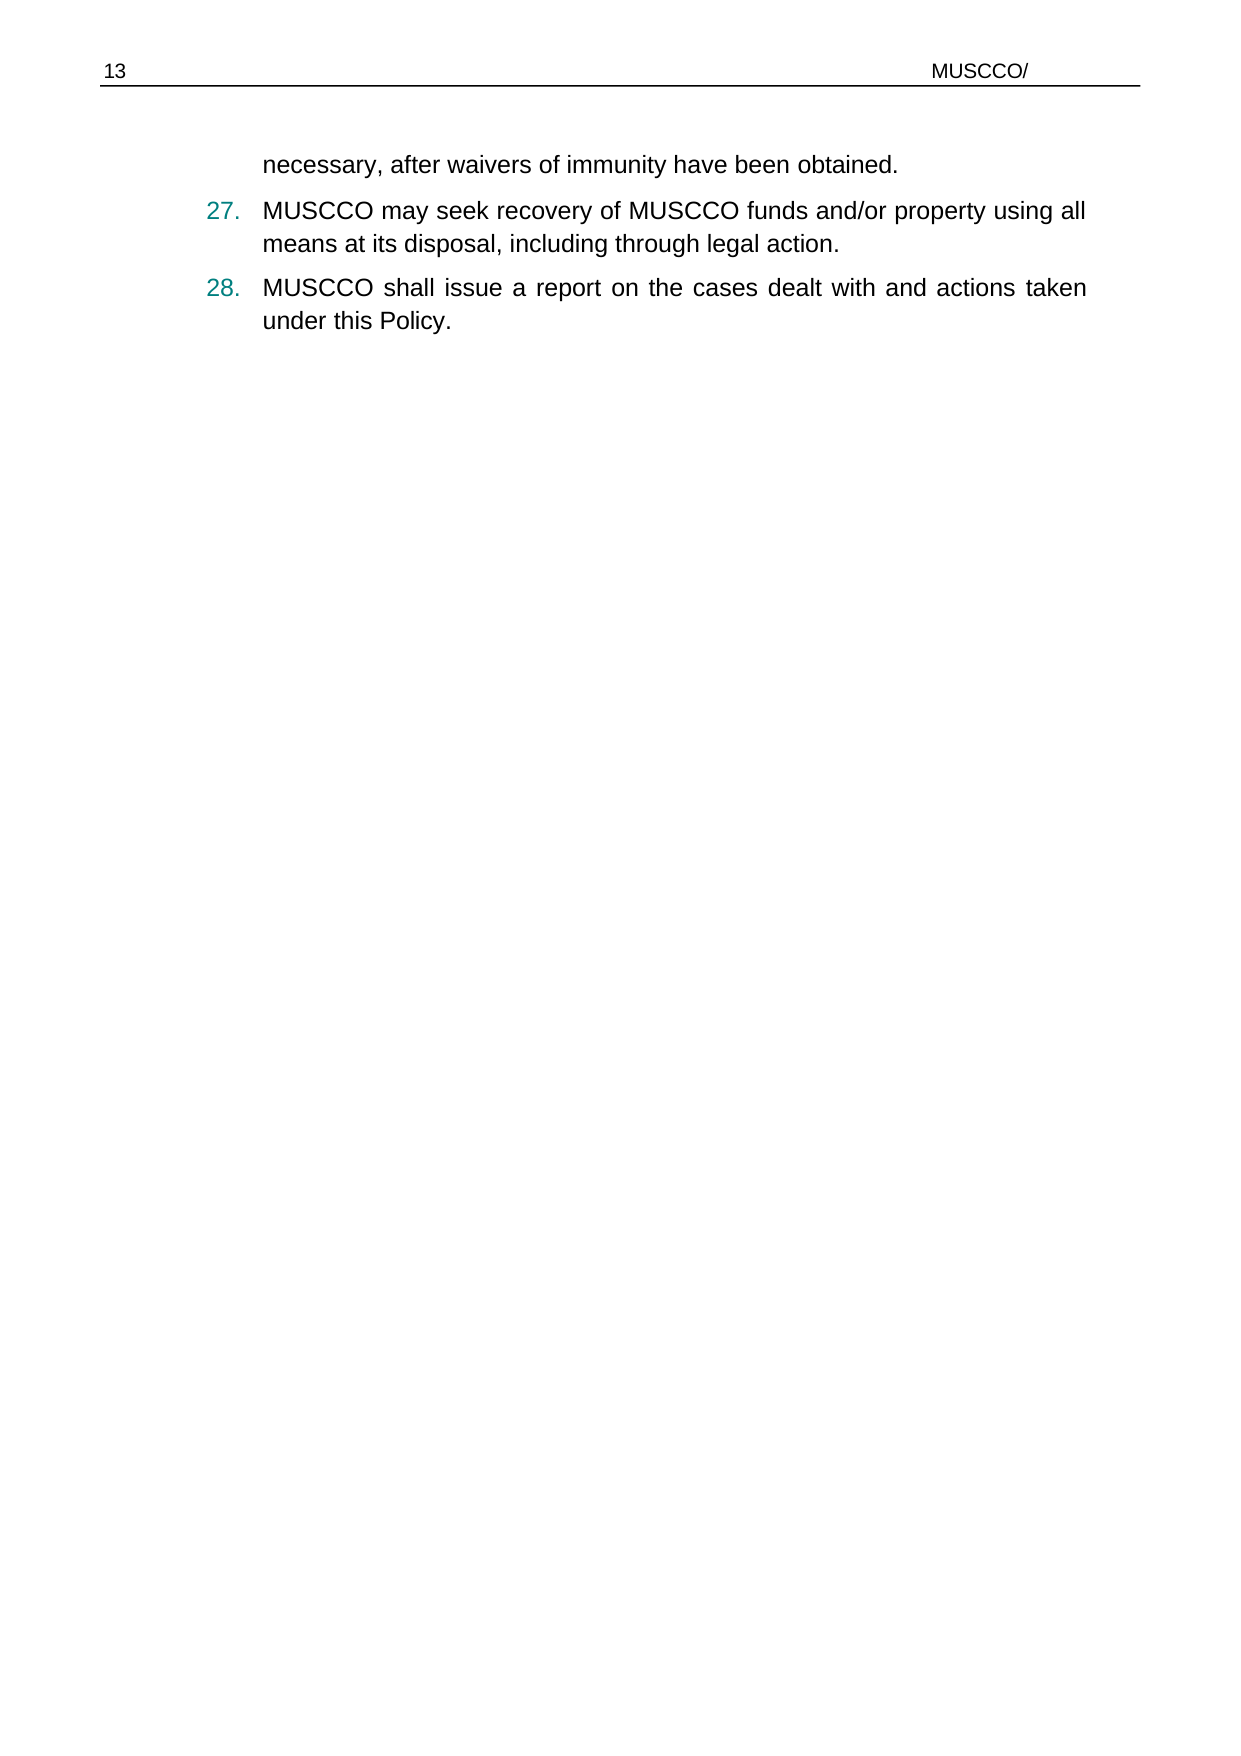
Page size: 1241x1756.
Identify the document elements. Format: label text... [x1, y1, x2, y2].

list MUSCCO shall issue a report on the cases dealt with and actions taken under this Policy. [206, 273, 1087, 335]
list MUSCCO may seek recovery of MUSCCO funds and/or property using all means at its disposal, including through legal action. [206, 196, 1087, 258]
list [206, 150, 1087, 179]
